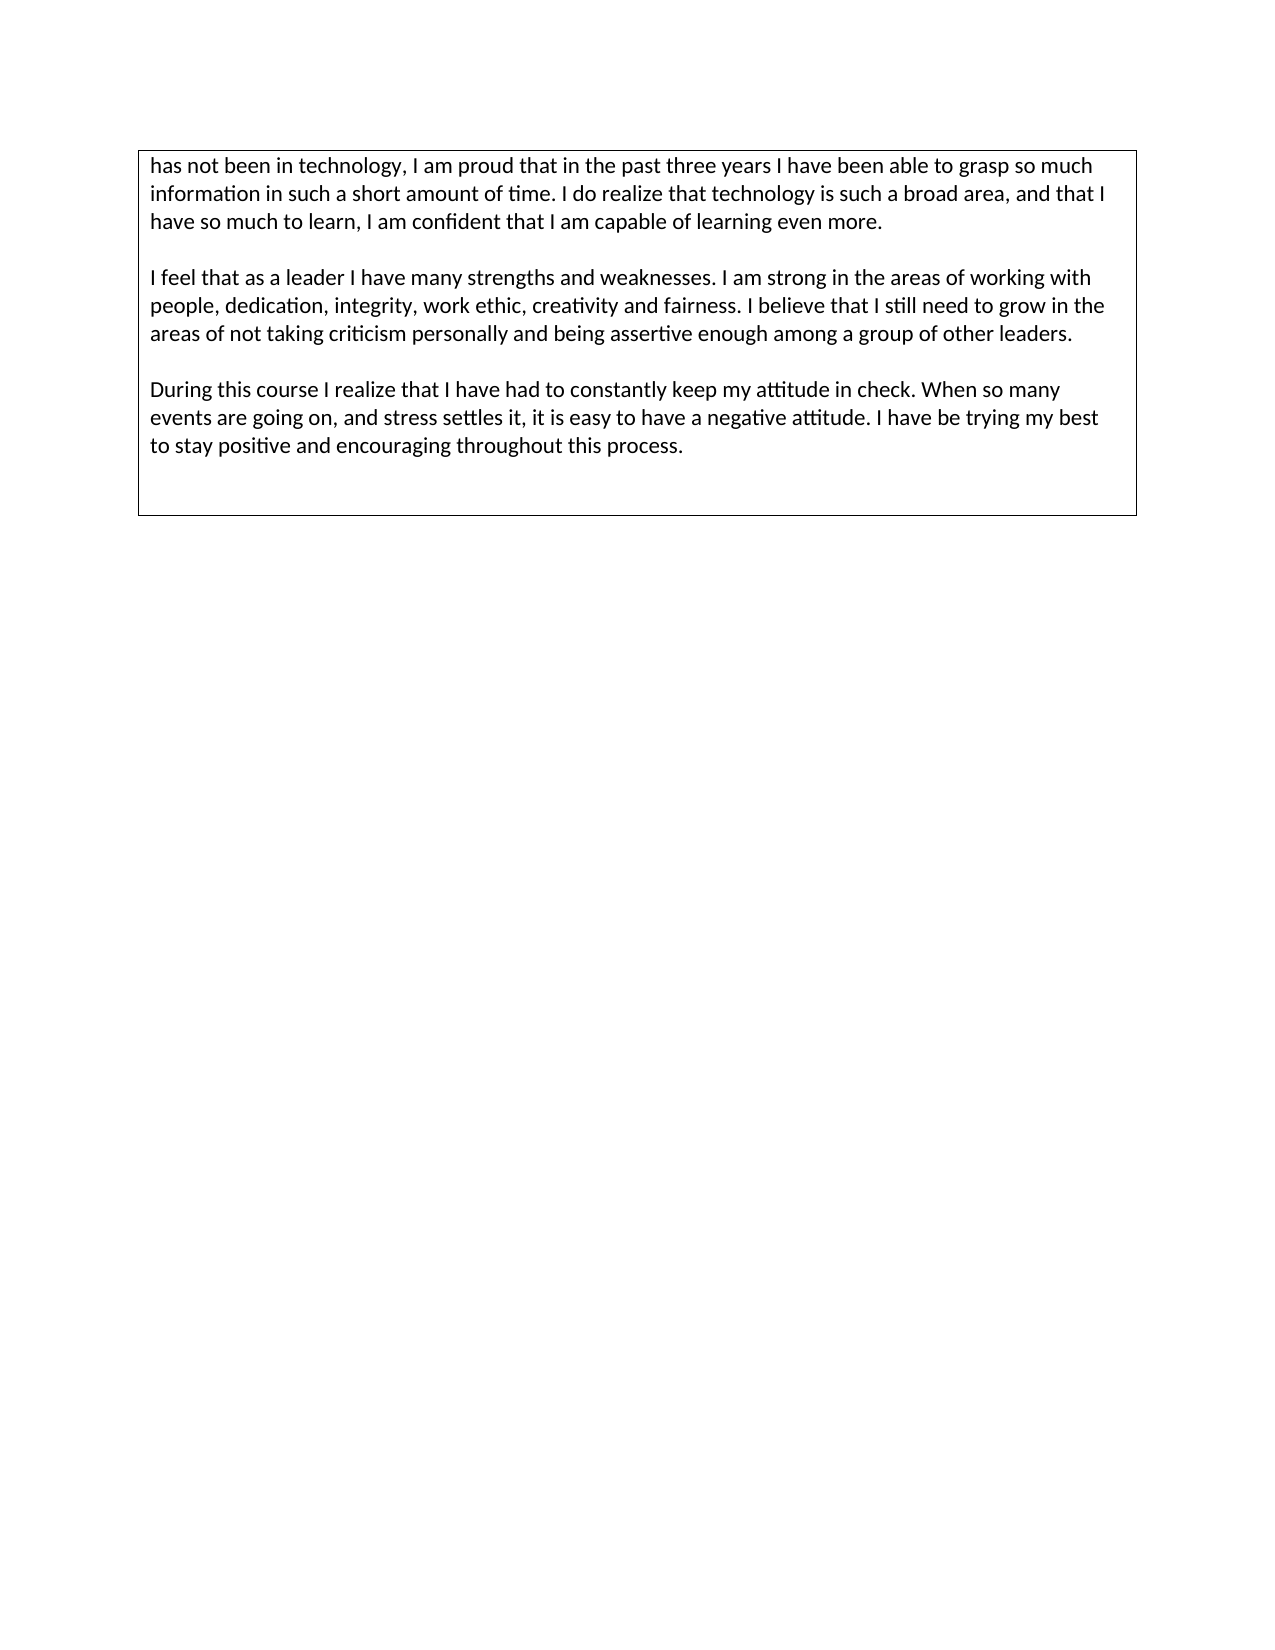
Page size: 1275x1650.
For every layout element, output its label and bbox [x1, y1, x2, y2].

table_header [139, 151, 1136, 515]
